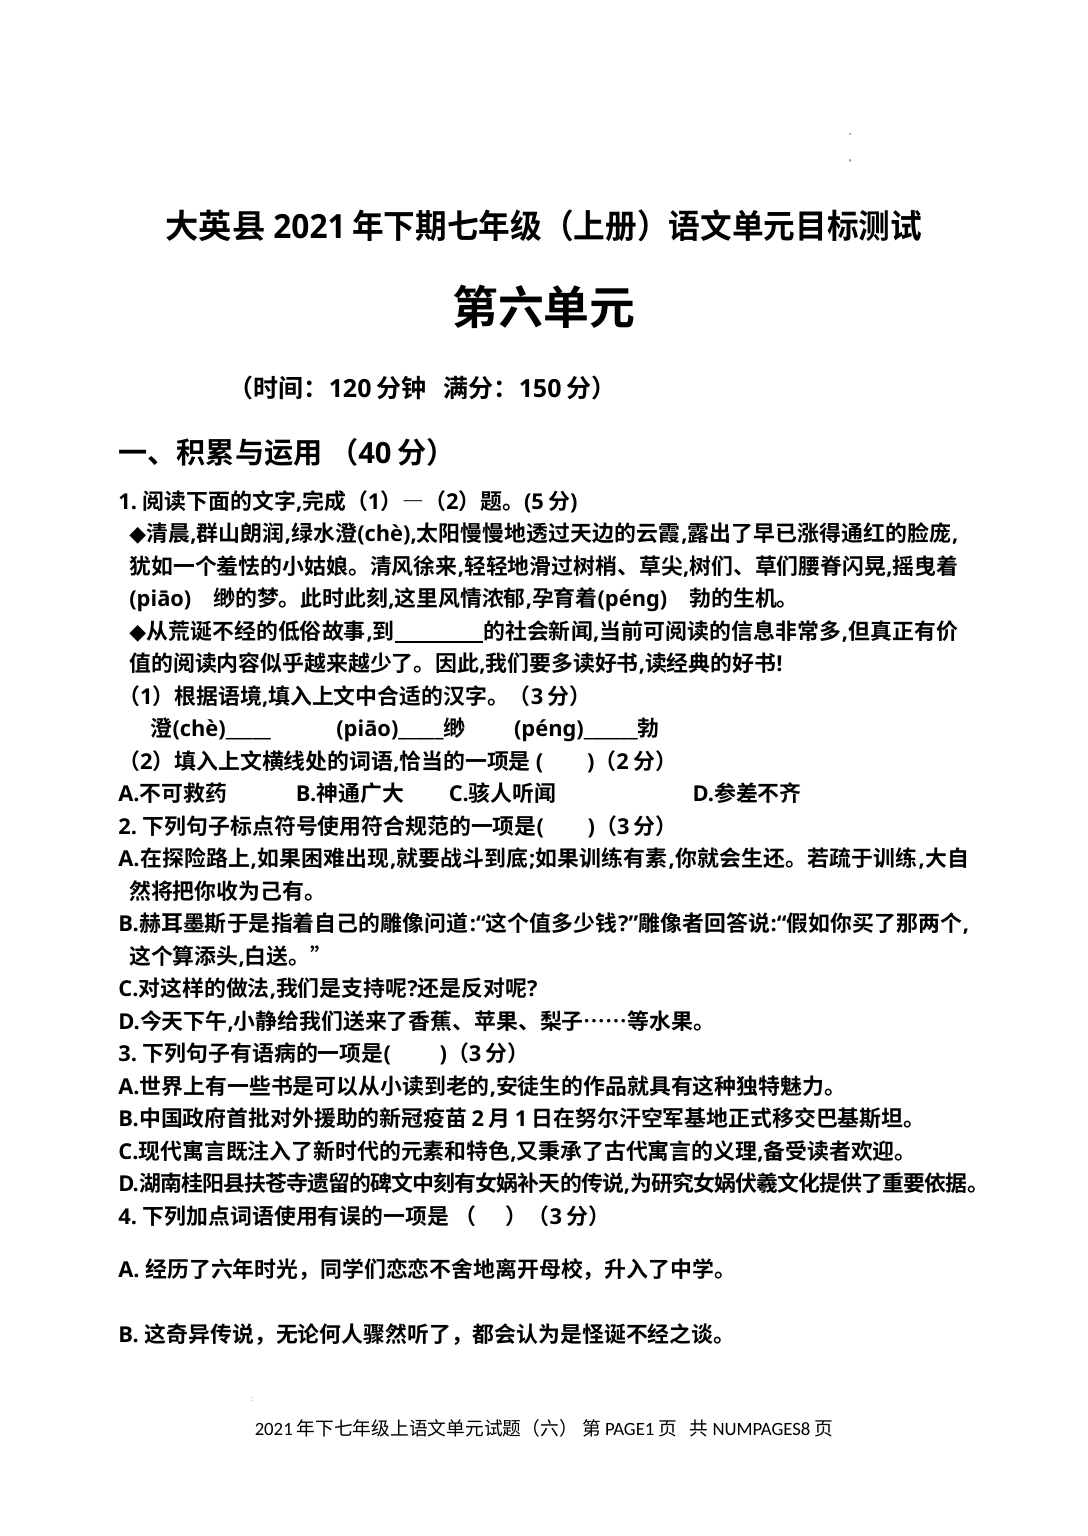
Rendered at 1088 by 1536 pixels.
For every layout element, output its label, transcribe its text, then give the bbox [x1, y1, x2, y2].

text C.对这样的做法,我们是支持呢?还是反对呢? [118, 971, 969, 1004]
text （时间：120分钟 满分：150分） [118, 354, 969, 419]
text D.湖南桂阳县扶苍寺遗留的碑文中刻有女娲补天的传说,为研究女娲伏羲文化提供了重要依据。 [118, 1166, 969, 1199]
text 澄(chè)_____ (piāo)_____缈 (pénɡ)______勃 [118, 711, 969, 744]
text （1）根据语境,填入上文中合适的汉字。（3分） [118, 679, 969, 711]
text B. 这奇异传说，无论何人骤然听了，都会认为是怪诞不经之谈。 [118, 1296, 969, 1361]
text B.赫耳墨斯于是指着自己的雕像问道:“这个值多少钱?”雕像者回答说:“假如你买了那两个,这个算添头,白送。” [118, 906, 969, 971]
table_header ◆清晨,群山朗润,绿水澄(chè),太阳慢慢地透过天边的云霞,露出了早已涨得通红的脸庞,犹如一个羞怯的小姑娘。清风徐来,轻轻地滑过树梢、草尖,树们、草们腰脊闪晃,摇曳着(piāo) 缈的梦。此时此刻,这里风情浓郁,孕育着(pénɡ) 勃的生机。 ◆从荒诞不经的低俗故事,到 的社会新闻,当前可阅读的信息非常多,但真正有价值的阅读内容似乎越来越少了。因此,我们要多读好书,读经典的好书! [118, 516, 969, 679]
text 一、积累与运用 （40分） [118, 419, 969, 484]
text B.中国政府首批对外援助的新冠疫苗2月1日在努尔汗空军基地正式移交巴基斯坦。 [118, 1101, 969, 1134]
text （2）填入上文横线处的词语,恰当的一项是 ( )（2分） [118, 744, 969, 776]
text 3. 下列句子有语病的一项是( )（3分） [118, 1036, 969, 1069]
text 1. 阅读下面的文字,完成（1）—（2）题。(5分) [118, 484, 969, 516]
text A. 经历了六年时光，同学们恋恋不舍地离开母校，升入了中学。 [118, 1231, 969, 1296]
text A.世界上有一些书是可以从小读到老的,安徒生的作品就具有这种独特魅力。 [118, 1069, 969, 1101]
text A.在探险路上,如果困难出现,就要战斗到底;如果训练有素,你就会生还。若疏于训练,大自然将把你收为己有。 [118, 841, 969, 906]
text 大英县 2021年下期七年级（上册）语文单元目标测试 [118, 191, 969, 256]
text D.今天下午,小静给我们送来了香蕉、苹果、梨子……等水果。 [118, 1004, 969, 1036]
text 第六单元 [118, 256, 969, 354]
text 2. 下列句子标点符号使用符合规范的一项是( )（3分） [118, 809, 969, 841]
text A.不可救药 B.神通广大 C.骇人听闻 D.参差不齐 [118, 776, 969, 809]
text 4. 下列加点词语使用有误的一项是 （ ）（3分） [118, 1199, 969, 1231]
text C.现代寓言既注入了新时代的元素和特色,又秉承了古代寓言的义理,备受读者欢迎。 [118, 1134, 969, 1166]
